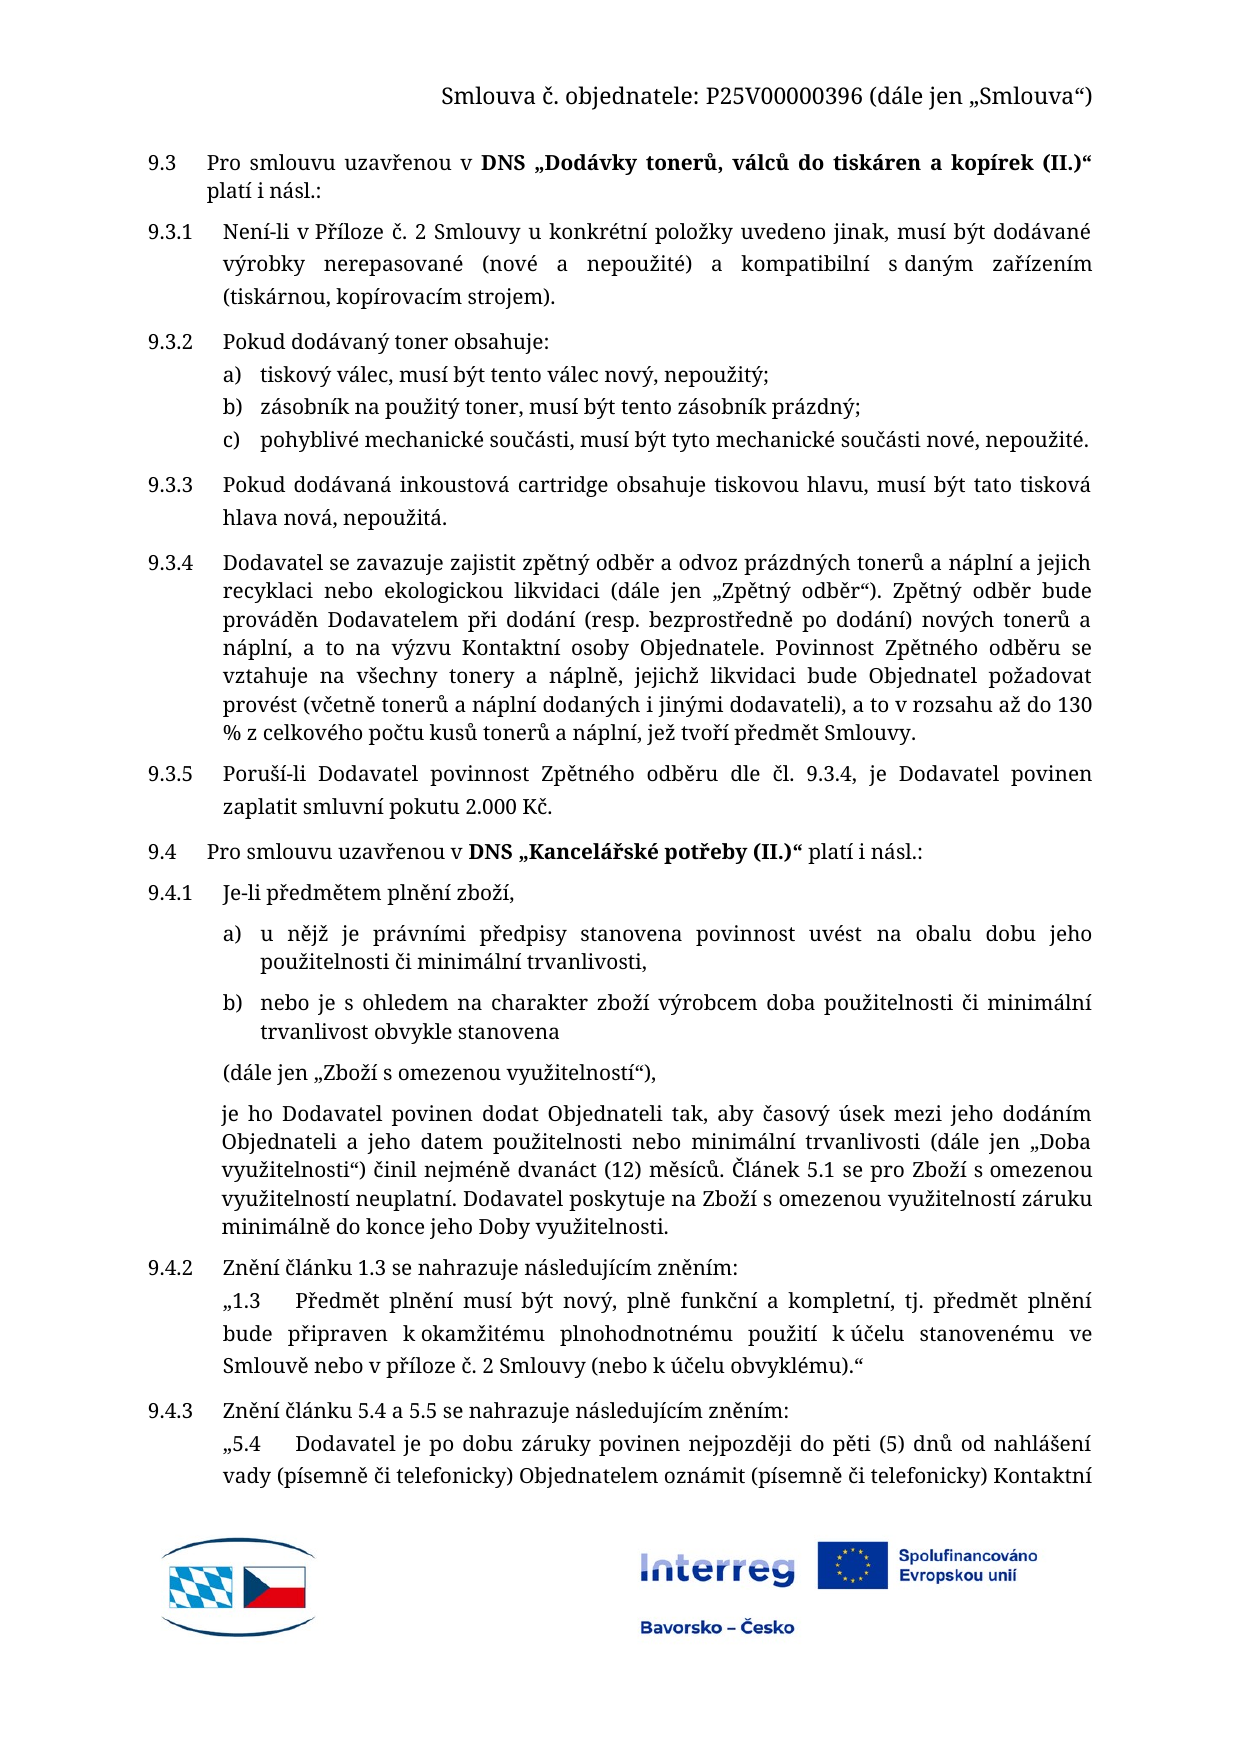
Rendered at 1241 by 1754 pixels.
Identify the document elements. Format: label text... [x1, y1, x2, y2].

list tiskový válec, musí být tento válec nový, nepoužitý; [223, 360, 1093, 388]
list u nějž je právními předpisy stanovena povinnost uvést na obalu dobu jeho použitelnosti či minimální trvanlivosti, [223, 919, 1093, 976]
list Pro smlouvu uzavřenou v DNS „Dodávky tonerů, válců do tiskáren a kopírek (II.)“ platí i násl.: [148, 148, 1093, 204]
list „1.3 Předmět plnění musí být nový, plně funkční a kompletní, tj. předmět plnění bude připraven k okamžitému plnohodnotnému použití k účelu stanovenému ve Smlouvě nebo v příloze č. 2 Smlouvy (nebo k účelu obvyklému).“ [223, 1286, 1093, 1380]
list Znění článku 5.4 a 5.5 se nahrazuje následujícím zněním: [148, 1396, 1093, 1425]
list Dodavatel se zavazuje zajistit zpětný odběr a odvoz prázdných tonerů a náplní a jejich recyklaci nebo ekologickou likvidaci (dále jen „Zpětný odběr“). Zpětný odběr bude prováděn Dodavatelem při dodání (resp. bezprostředně po dodání) nových tonerů a náplní, a to na výzvu Kontaktní osoby Objednatele. Povinnost Zpětného odběru se vztahuje na všechny tonery a náplně, jejichž likvidaci bude Objednatel požadovat provést (včetně tonerů a náplní dodaných i jinými dodavateli), a to v rozsahu až do 130 % z celkového počtu kusů tonerů a náplní, jež tvoří předmět Smlouvy. [148, 548, 1093, 747]
list Pokud dodávaný toner obsahuje: [148, 327, 1093, 356]
text (dále jen „Zboží s omezenou využitelností“), [223, 1058, 1093, 1086]
list zásobník na použitý toner, musí být tento zásobník prázdný; [223, 392, 1093, 421]
list Není-li v Příloze č. 2 Smlouvy u konkrétní položky uvedeno jinak, musí být dodávané výrobky nerepasované (nové a nepoužité) a kompatibilní s daným zařízením (tiskárnou, kopírovacím strojem). [148, 217, 1093, 311]
list Je-li předmětem plnění zboží, [148, 878, 1093, 907]
list Pokud dodávaná inkoustová cartridge obsahuje tiskovou hlavu, musí být tato tisková hlava nová, nepoužitá. [148, 470, 1093, 531]
list nebo je s ohledem na charakter zboží výrobcem doba použitelnosti či minimální trvanlivost obvykle stanovena [223, 988, 1093, 1045]
list Znění článku 1.3 se nahrazuje následujícím zněním: [148, 1253, 1093, 1282]
list Poruší-li Dodavatel povinnost Zpětného odběru dle čl. 9.3.4, je Dodavatel povinen zaplatit smluvní pokutu 2.000 Kč. [148, 759, 1093, 821]
list Pro smlouvu uzavřenou v DNS „Kancelářské potřeby (II.)“ platí i násl.: [148, 837, 1093, 866]
picture [147, 1507, 1093, 1678]
text je ho Dodavatel povinen dodat Objednateli tak, aby časový úsek mezi jeho dodáním Objednateli a jeho datem použitelnosti nebo minimální trvanlivosti (dále jen „Doba využitelnosti“) činil nejméně dvanáct (12) měsíců. Článek 5.1 se pro Zboží s omezenou využitelností neuplatní. Dodavatel poskytuje na Zboží s omezenou využitelností záruku minimálně do konce jeho Doby využitelnosti. [221, 1099, 1093, 1241]
list pohyblivé mechanické součásti, musí být tyto mechanické součásti nové, nepoužité. [223, 425, 1093, 453]
